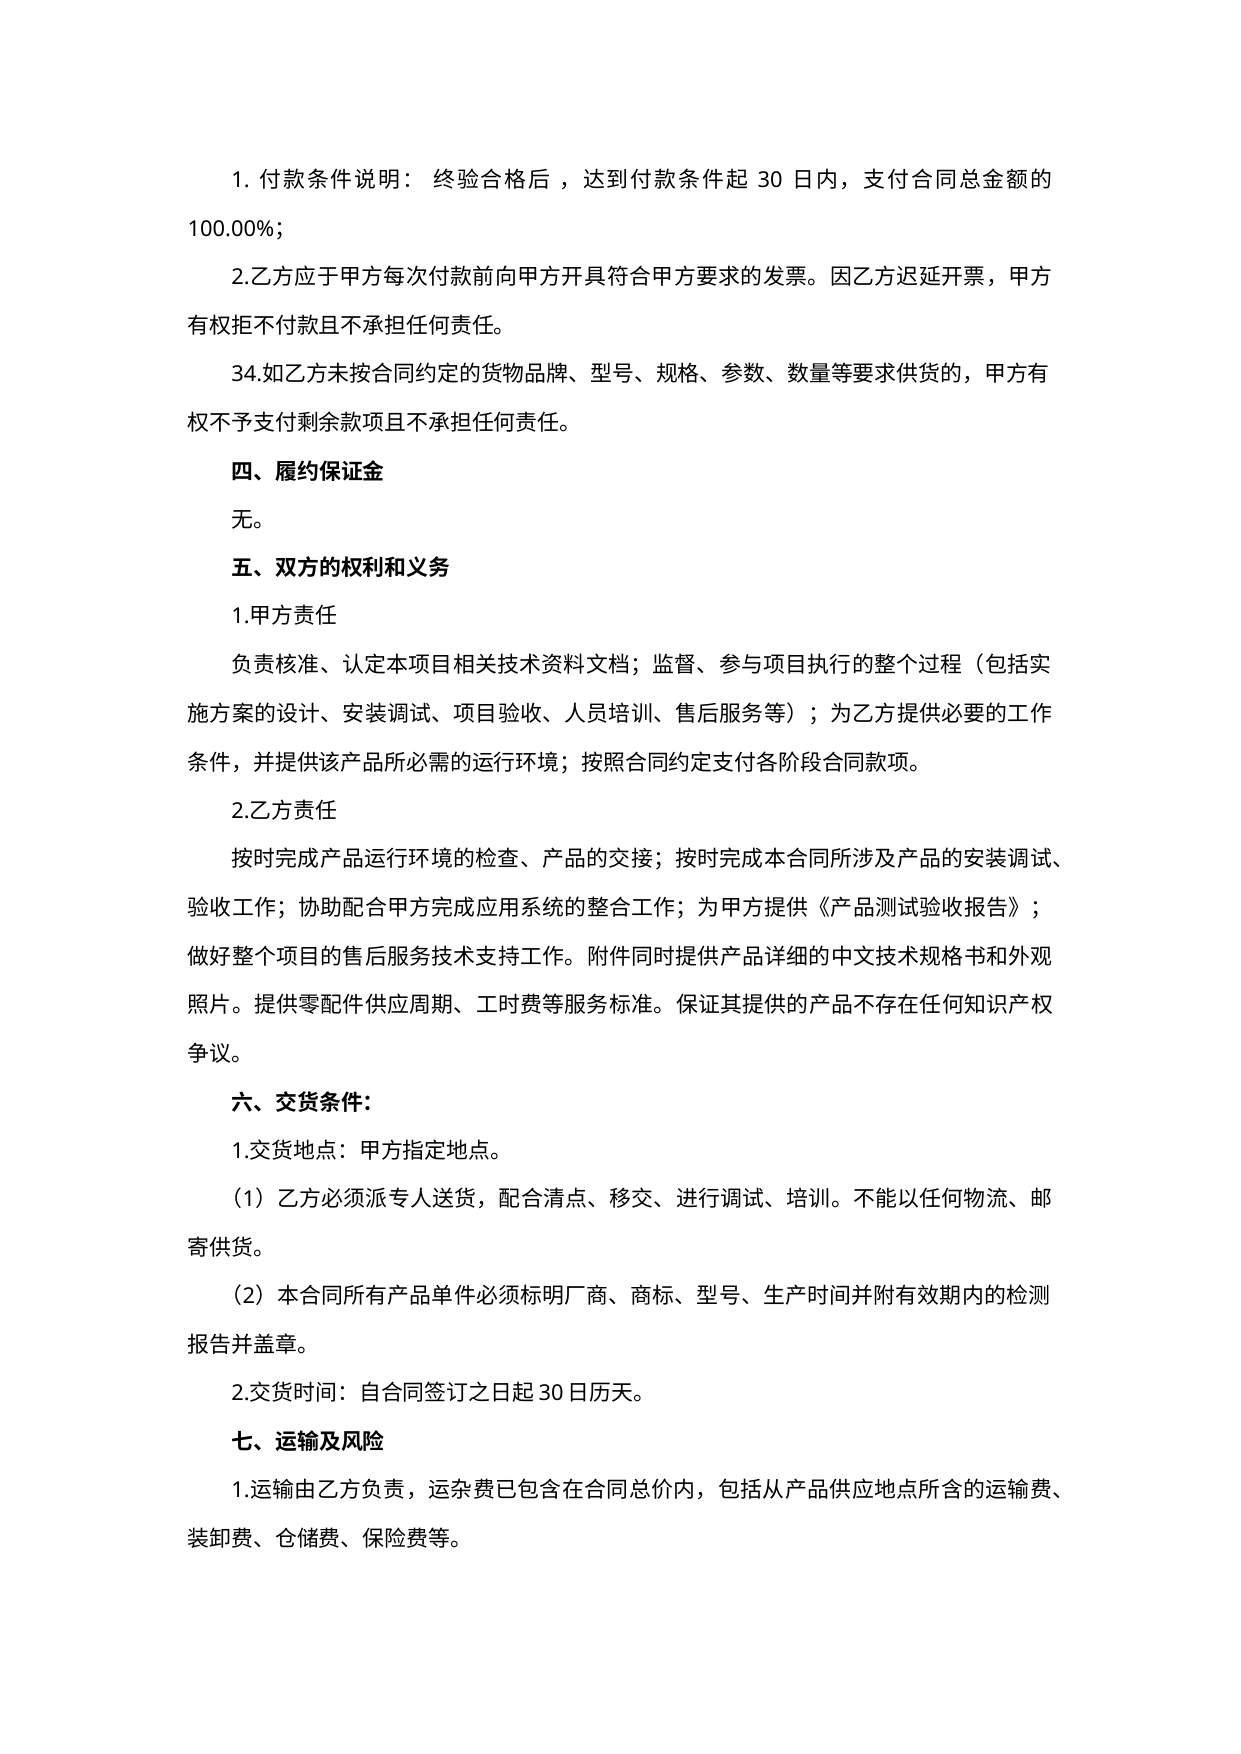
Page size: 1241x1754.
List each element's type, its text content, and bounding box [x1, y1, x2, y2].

text 六、交货条件： [187, 1084, 1053, 1117]
text 34.如乙方未按合同约定的货物品牌、型号、规格、参数、数量等要求供货的，甲方有权不予支付剩余款项且不承担任何责任。 [187, 356, 1053, 437]
text （1）乙方必须派专人送货，配合清点、移交、进行调试、培训。不能以任何物流、邮寄供货。 [187, 1181, 1053, 1262]
text 1.运输由乙方负责，运杂费已包含在合同总价内，包括从产品供应地点所含的运输费、装卸费、仓储费、保险费等。 [187, 1472, 1053, 1553]
text 五、双方的权利和义务 [187, 550, 1053, 582]
text 七、运输及风险 [187, 1423, 1053, 1456]
text 2.乙方应于甲方每次付款前向甲方开具符合甲方要求的发票。因乙方迟延开票，甲方有权拒不付款且不承担任何责任。 [187, 259, 1053, 340]
text （2）本合同所有产品单件必须标明厂商、商标、型号、生产时间并附有效期内的检测报告并盖章。 [187, 1278, 1053, 1359]
text 2.交货时间：自合同签订之日起30日历天。 [187, 1375, 1053, 1407]
text 按时完成产品运行环境的检查、产品的交接；按时完成本合同所涉及产品的安装调试、验收工作；协助配合甲方完成应用系统的整合工作；为甲方提供《产品测试验收报告》；做好整个项目的售后服务技术支持工作。附件同时提供产品详细的中文技术规格书和外观照片。提供零配件供应周期、工时费等服务标准。保证其提供的产品不存在任何知识产权争议。 [187, 841, 1053, 1068]
text 负责核准、认定本项目相关技术资料文档；监督、参与项目执行的整个过程（包括实施方案的设计、安装调试、项目验收、人员培训、售后服务等）；为乙方提供必要的工作条件，并提供该产品所必需的运行环境；按照合同约定支付各阶段合同款项。 [187, 647, 1053, 777]
text 2.乙方责任 [187, 792, 1053, 825]
text 1. 付款条件说明： 终验合格后 ，达到付款条件起 30 日内，支付合同总金额的 100.00%； [187, 162, 1053, 243]
text 1.甲方责任 [187, 598, 1053, 631]
text 四、履约保证金 [187, 453, 1053, 486]
text 1.交货地点：甲方指定地点。 [187, 1132, 1053, 1165]
text 无。 [187, 502, 1053, 534]
